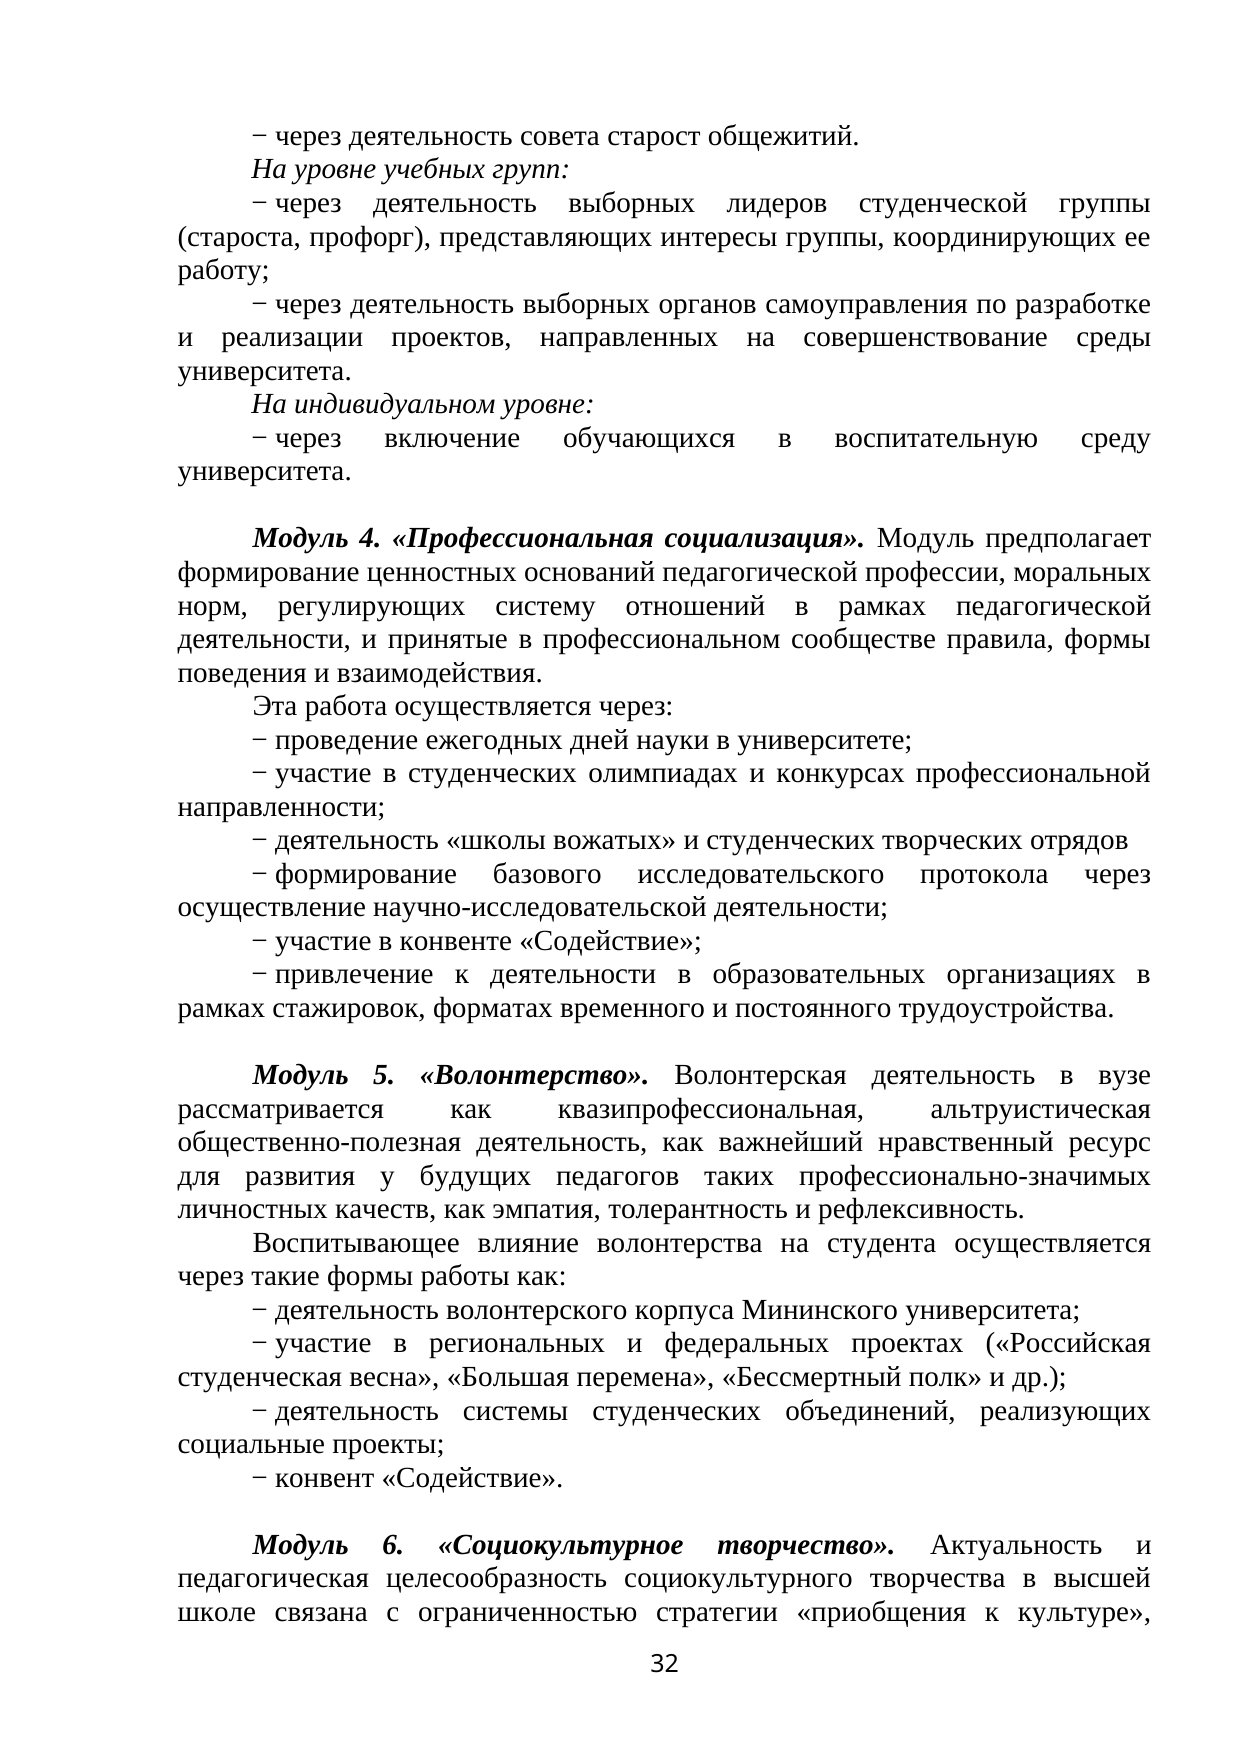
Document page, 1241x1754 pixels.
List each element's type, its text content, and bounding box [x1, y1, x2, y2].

text Эта работа осуществляется через: [177, 688, 1152, 722]
list конвент «Содействие». [177, 1460, 1152, 1493]
list участие в студенческих олимпиадах и конкурсах профессиональной направленности; [177, 755, 1152, 822]
text Воспитывающее влияние волонтерства на студента осуществляется через такие формы работы как: [177, 1225, 1152, 1292]
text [177, 1527, 1152, 1627]
list через деятельность выборных органов самоуправления по разработке и реализации проектов, направленных на совершенствование среды университета. [177, 286, 1152, 386]
list привлечение к деятельности в образовательных организациях в рамках стажировок, форматах временного и постоянного трудоустройства. [177, 957, 1152, 1024]
text Модуль 5. «Волонтерство». Волонтерская деятельность в вузе рассматривается как квазипрофессиональная, альтруистическая общественно-полезная деятельность, как важнейший нравственный ресурс для развития у будущих педагогов таких профессионально-значимых личностных качеств, как эмпатия, толерантность и рефлексивность. [177, 1057, 1152, 1225]
list через включение обучающихся в воспитательную среду университета. [177, 420, 1152, 487]
list участие в региональных и федеральных проектах («Российская студенческая весна», «Большая перемена», «Бессмертный полк» и др.); [177, 1326, 1152, 1393]
list деятельность системы студенческих объединений, реализующих социальные проекты; [177, 1393, 1152, 1460]
list через деятельность совета старост общежитий. [177, 118, 1152, 152]
list проведение ежегодных дней науки в университете; [177, 722, 1152, 755]
text На индивидуальном уровне: [177, 386, 1152, 420]
list формирование базового исследовательского протокола через осуществление научно-исследовательской деятельности; [177, 856, 1152, 923]
list деятельность «школы вожатых» и студенческих творческих отрядов [177, 822, 1152, 856]
list участие в конвенте «Содействие»; [177, 923, 1152, 957]
list деятельность волонтерского корпуса Мининского университета; [177, 1292, 1152, 1326]
text На уровне учебных групп: [177, 152, 1152, 185]
list через деятельность выборных лидеров студенческой группы (староста, профорг), представляющих интересы группы, координирующих ее работу; [177, 185, 1152, 286]
text Модуль 4. «Профессиональная социализация». Модуль предполагает формирование ценностных оснований педагогической профессии, моральных норм, регулирующих систему отношений в рамках педагогической деятельности, и принятые в профессиональном сообществе правила, формы поведения и взаимодействия. [177, 521, 1152, 688]
